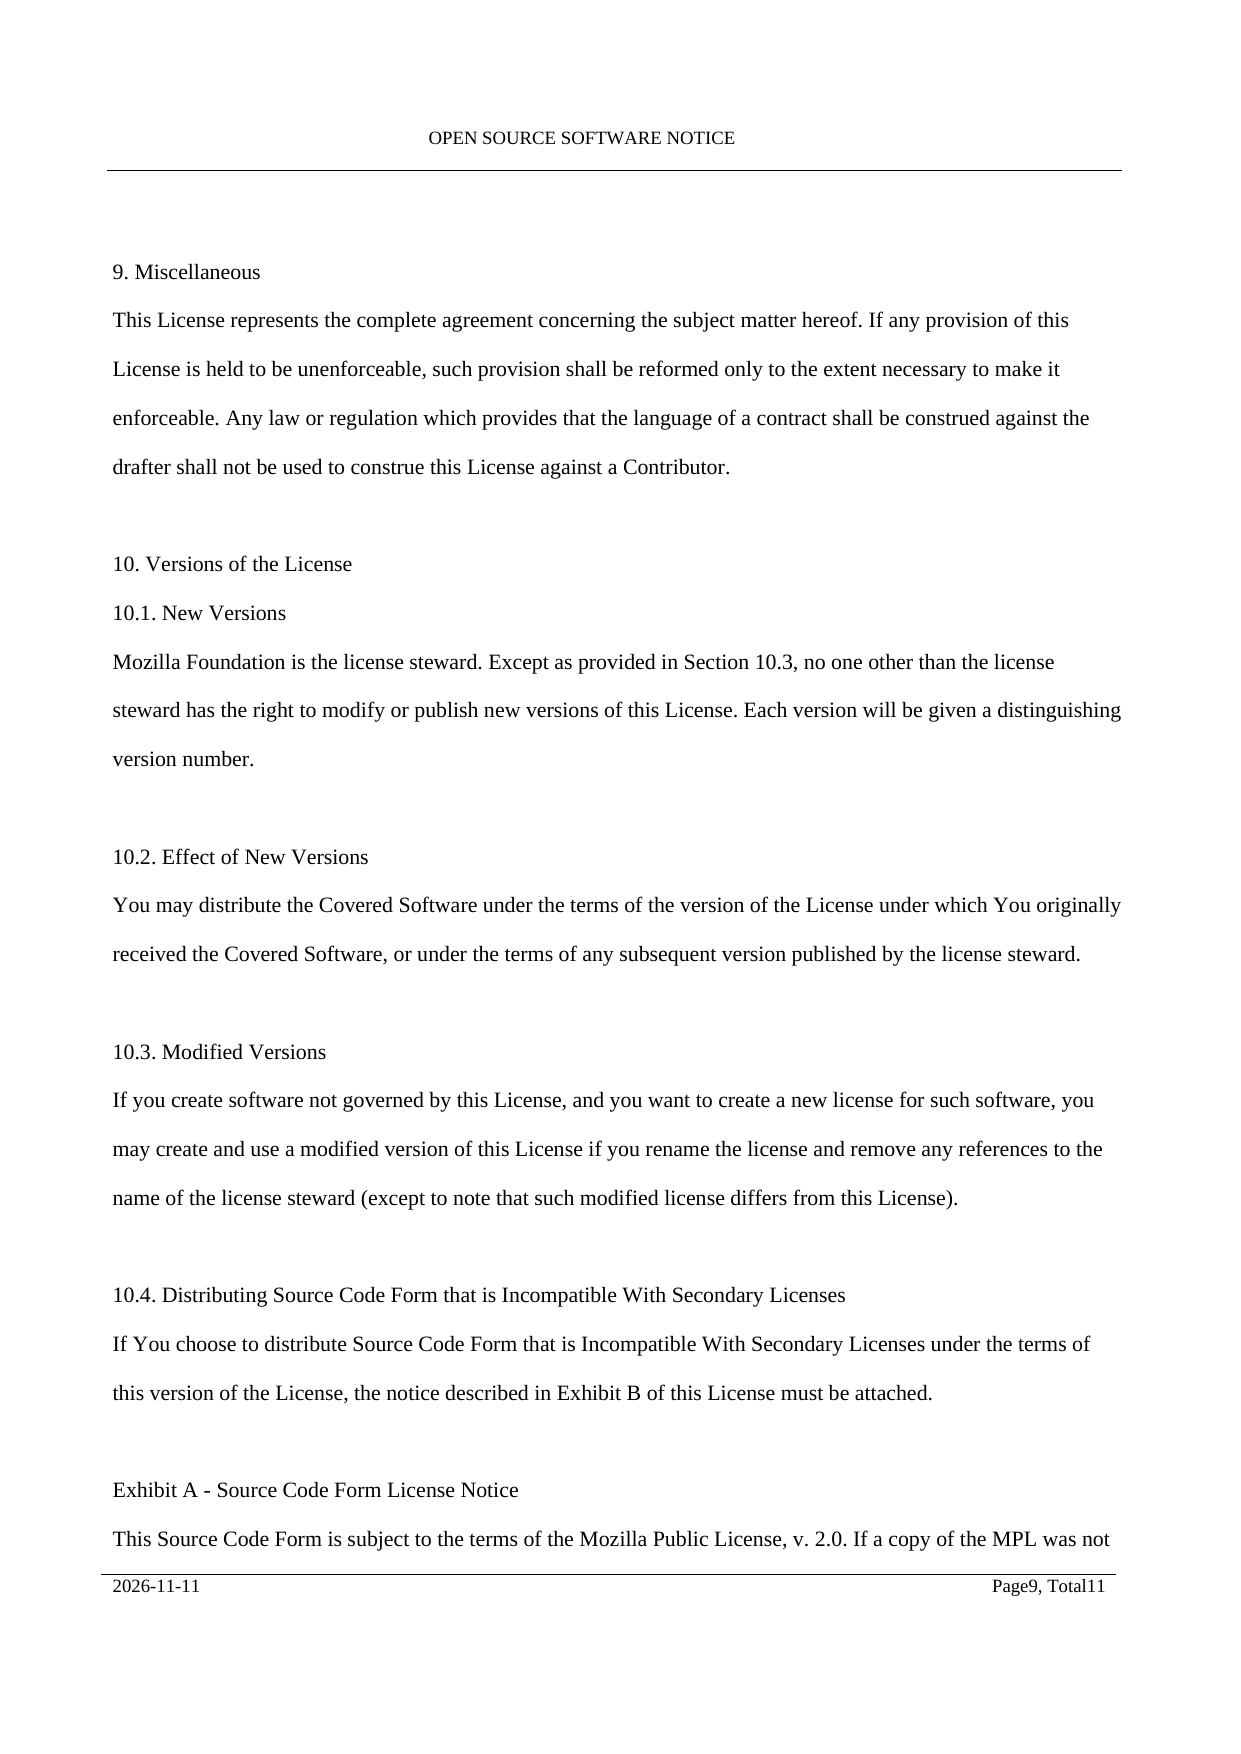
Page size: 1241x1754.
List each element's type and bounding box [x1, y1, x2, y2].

text [112, 206, 1128, 1555]
